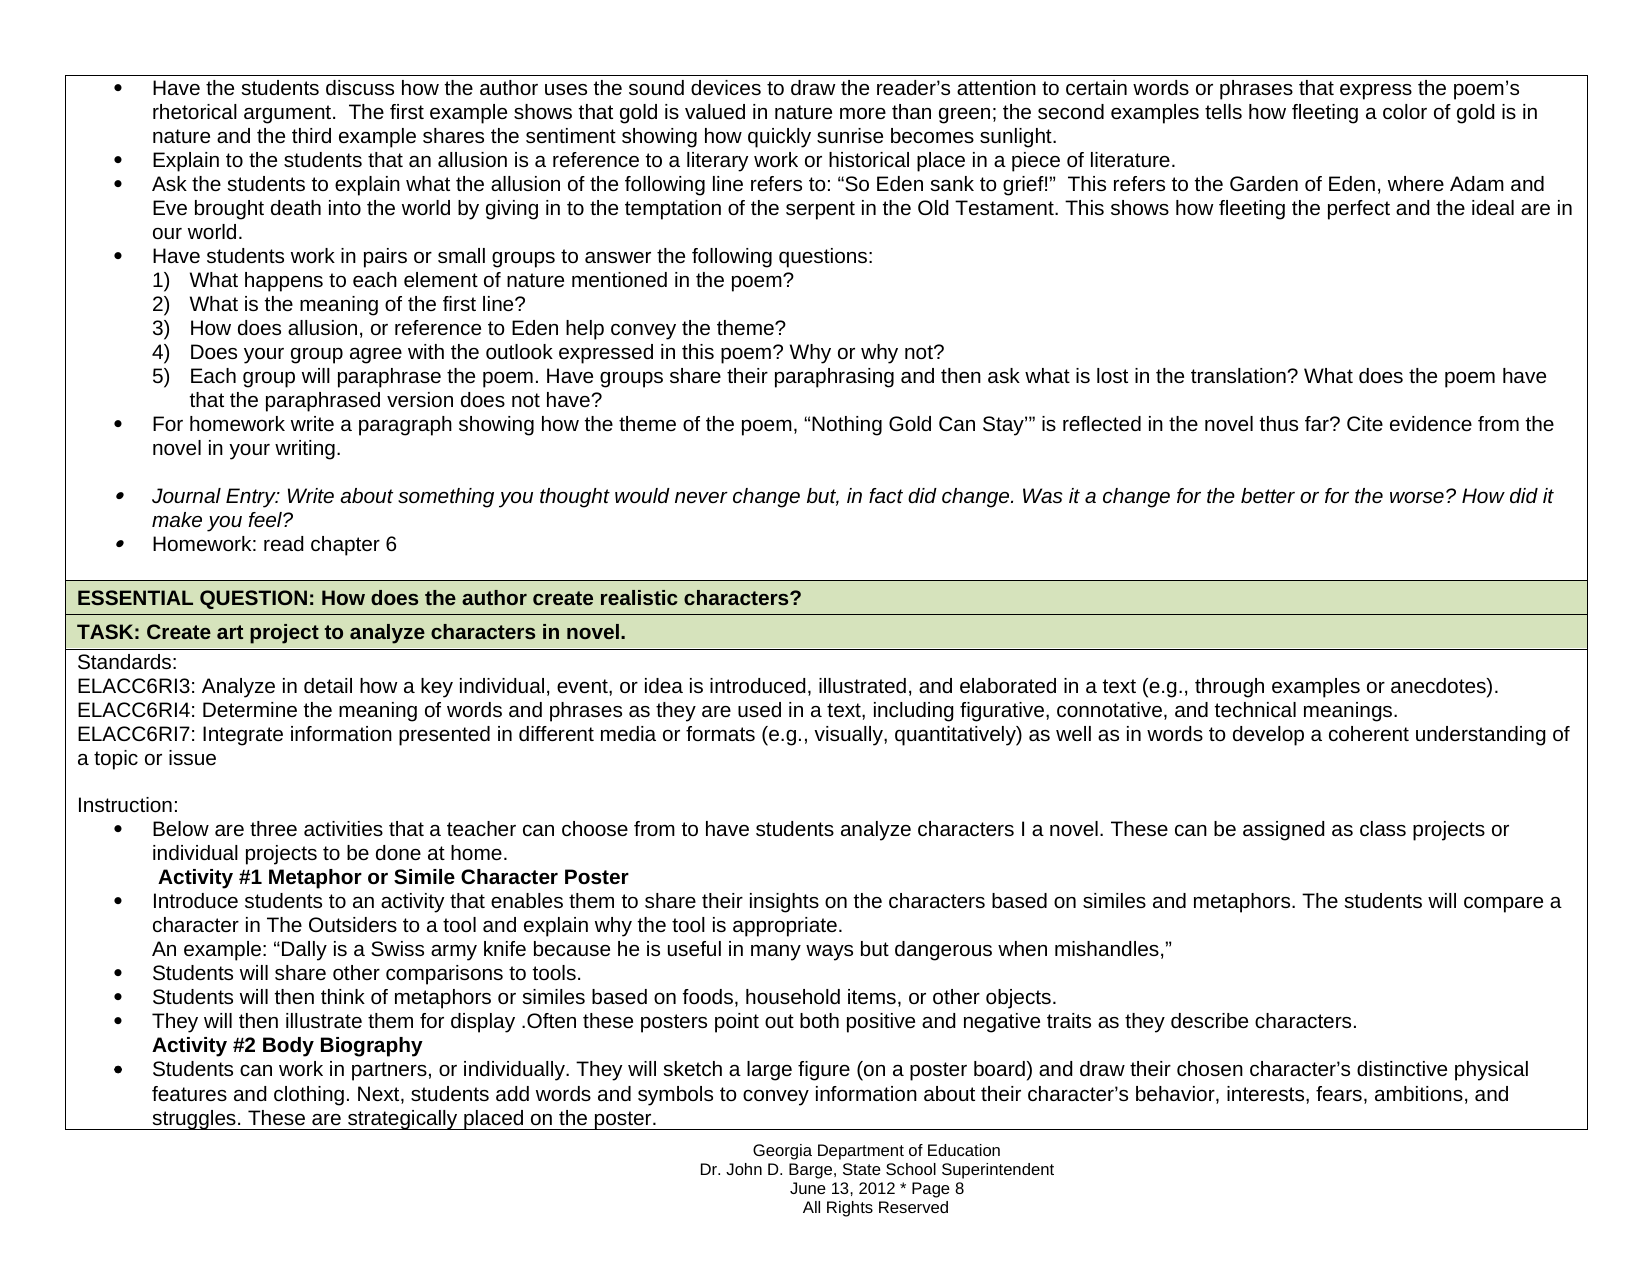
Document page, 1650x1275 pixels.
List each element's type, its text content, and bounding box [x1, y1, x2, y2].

table_cell TASK: Create art project to analyze characters in novel. [66, 615, 1587, 648]
table_cell ESSENTIAL QUESTION: How does the author create realistic characters? [66, 581, 1587, 614]
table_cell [66, 76, 1587, 580]
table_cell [66, 650, 1587, 1129]
